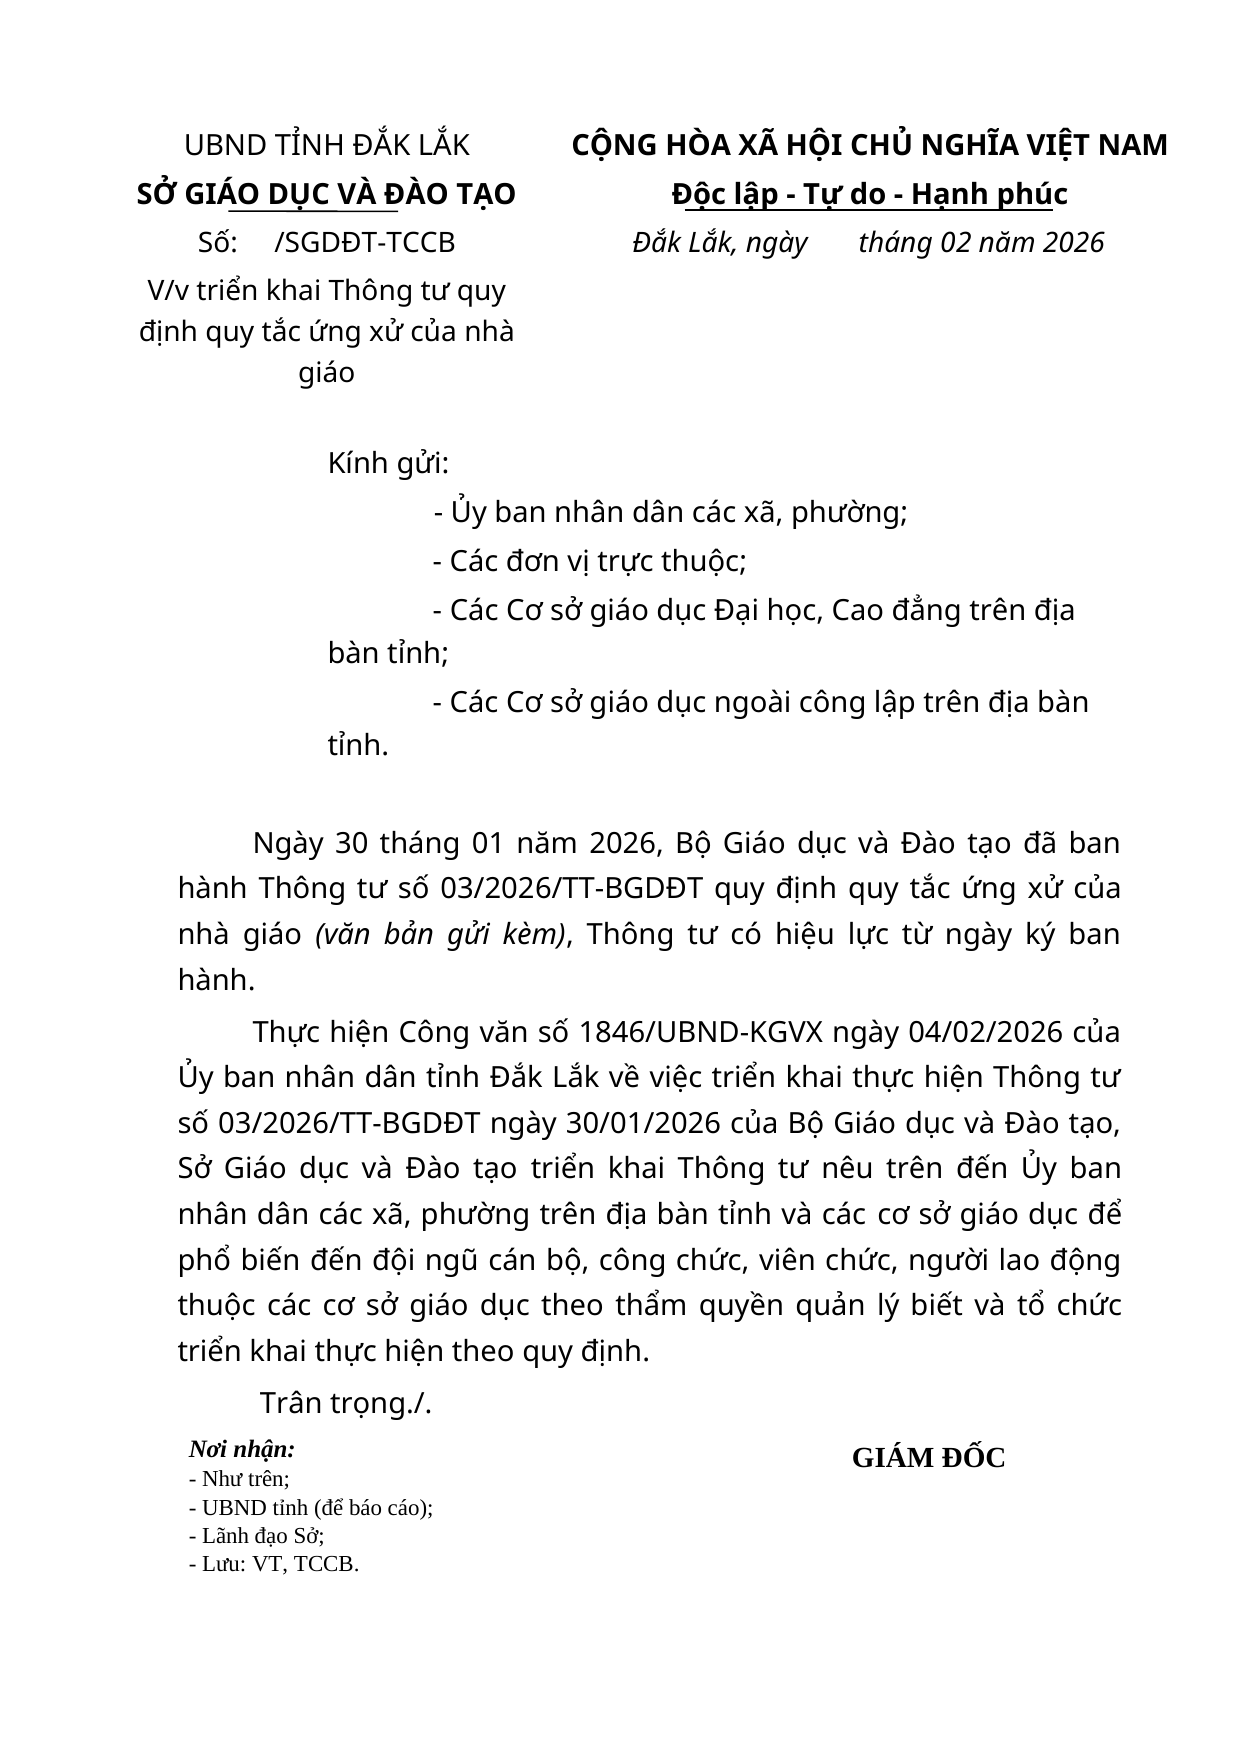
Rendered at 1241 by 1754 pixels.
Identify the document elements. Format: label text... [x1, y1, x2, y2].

text Thực hiện Công văn số 1846/UBND-KGVX ngày 04/02/2026 của Ủy ban nhân dân tỉnh Đắk Lắk về việc triển khai thực hiện Thông tư số 03/2026/TT-BGDĐT ngày 30/01/2026 của Bộ Giáo dục và Đào tạo, Sở Giáo dục và Đào tạo triển khai Thông tư nêu trên đến Ủy ban nhân dân các xã, phường trên địa bàn tỉnh và các cơ sở giáo dục để phổ biến đến đội ngũ cán bộ, công chức, viên chức, người lao động thuộc các cơ sở giáo dục theo thẩm quyền quản lý biết và tổ chức triển khai thực hiện theo quy định. [177, 1011, 1122, 1370]
text Trân trọng./. [177, 1382, 1122, 1422]
text Kính gửi: [252, 442, 1122, 482]
text - Các Cơ sở giáo dục ngoài công lập trên địa bàn tỉnh. [327, 681, 1122, 764]
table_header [678, 1434, 1180, 1636]
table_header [177, 1434, 678, 1636]
table_header CỘNG HÒA XÃ HỘI CHỦ NGHĨA VIỆT NAM Độc lập - Tự do - Hạnh phúc Đắk Lắk, ngày tháng 02 năm 2026 [547, 118, 1193, 399]
text - Ủy ban nhân dân các xã, phường; [252, 491, 1122, 531]
text - Các Cơ sở giáo dục Đại học, Cao đẳng trên địa bàn tỉnh; [327, 589, 1122, 672]
table_header UBND TỈNH ĐẮK LẮK SỞ GIÁO DỤC VÀ ĐÀO TẠO Số: /SGDĐT-TCCB V/v triển khai Thông tư quy định quy tắc ứng xử của nhà giáo [106, 118, 547, 399]
text - Các đơn vị trực thuộc; [327, 540, 1122, 580]
text Ngày 30 tháng 01 năm 2026, Bộ Giáo dục và Đào tạo đã ban hành Thông tư số 03/2026/TT-BGDĐT quy định quy tắc ứng xử của nhà giáo (văn bản gửi kèm), Thông tư có hiệu lực từ ngày ký ban hành. [177, 822, 1122, 999]
